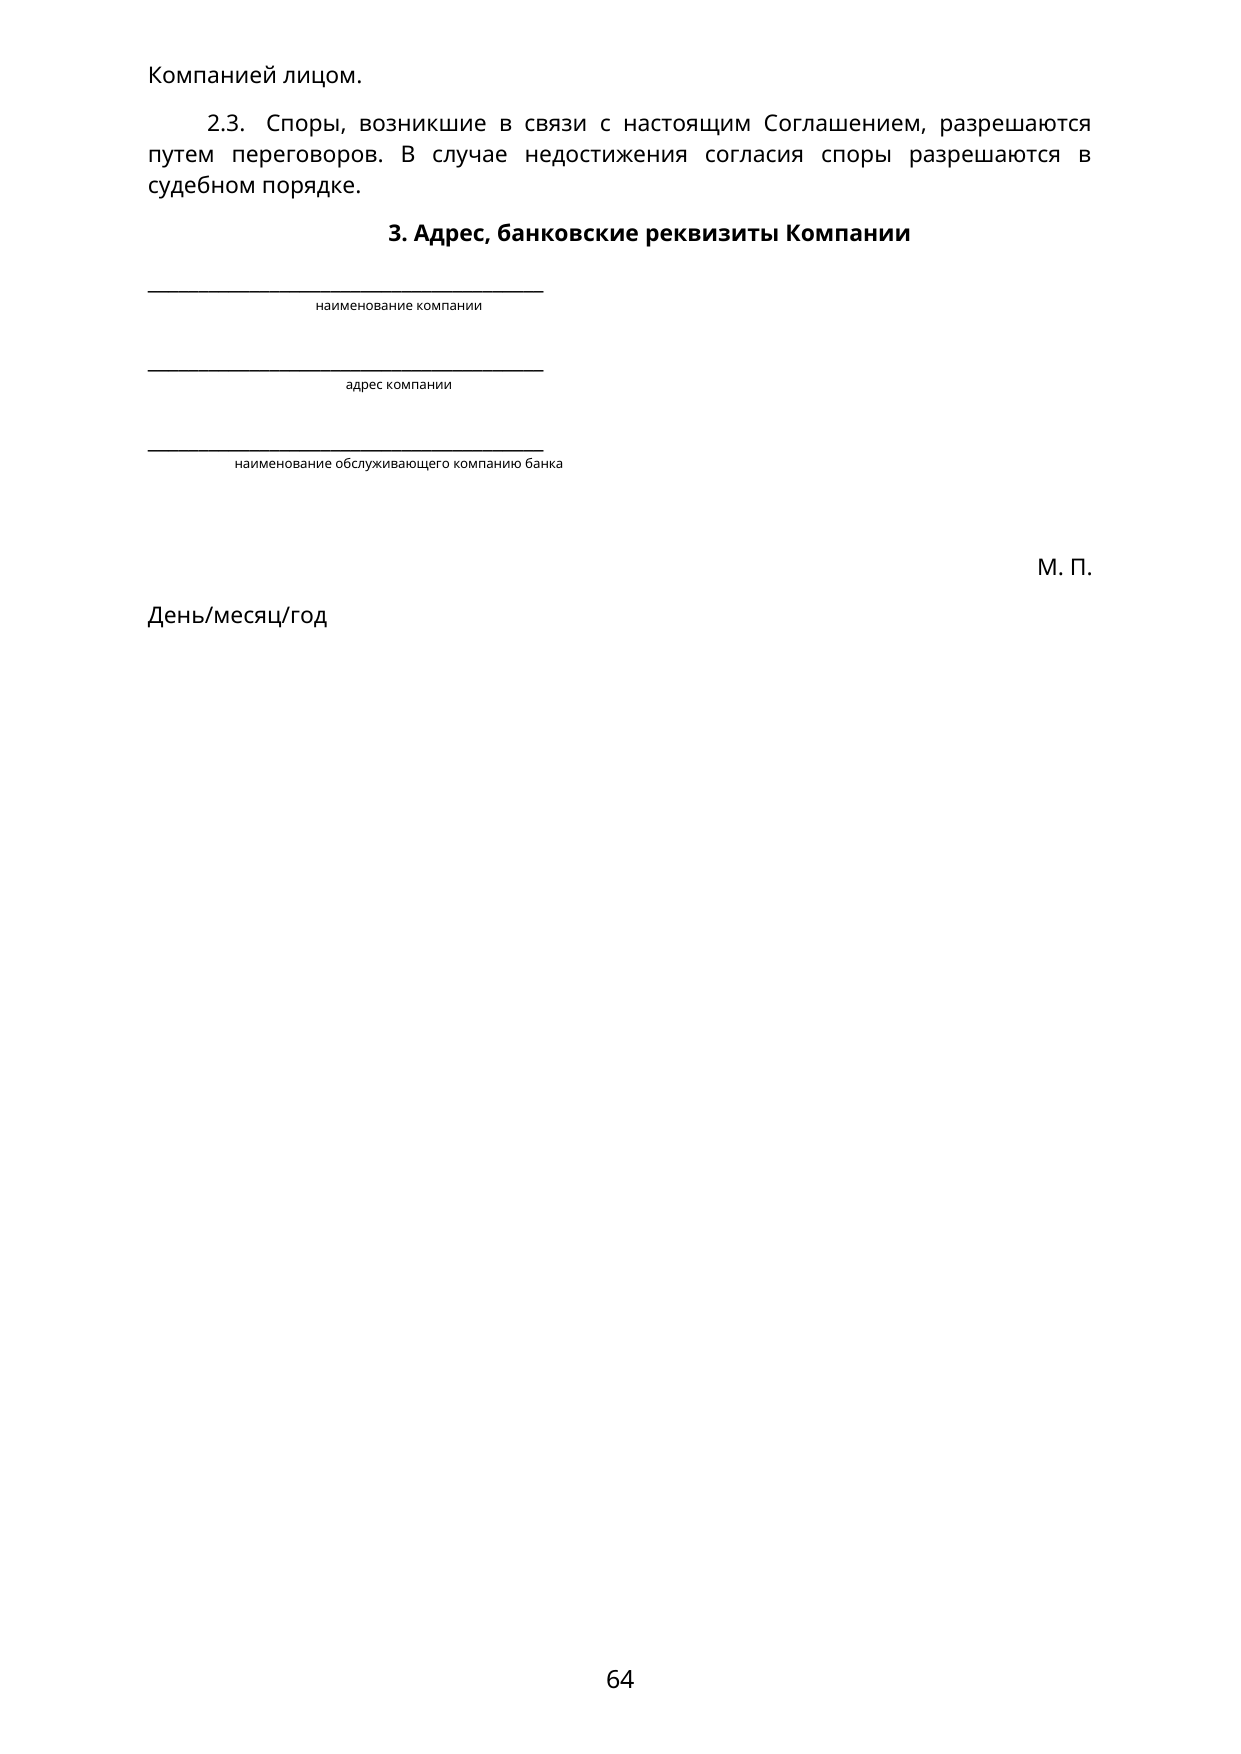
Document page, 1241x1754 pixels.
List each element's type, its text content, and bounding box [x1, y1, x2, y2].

text адрес компании [148, 376, 650, 407]
text наименование компании [148, 297, 650, 328]
text _______________________________________ [148, 424, 1092, 455]
text 3. Адрес, банковские реквизиты Компании [148, 217, 1092, 249]
text День/месяц/год [148, 599, 1092, 630]
text _______________________________________ [148, 265, 1092, 297]
text наименование обслуживающего компанию банка [148, 455, 650, 486]
text _______________________________________ [148, 344, 1092, 376]
text М. П. [148, 551, 1092, 582]
text 2.3. Споры, возникшие в связи с настоящим Соглашением, разрешаются путем переговоров. В случае недостижения согласия споры разрешаются в судебном порядке. [148, 107, 1092, 201]
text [148, 59, 1092, 90]
